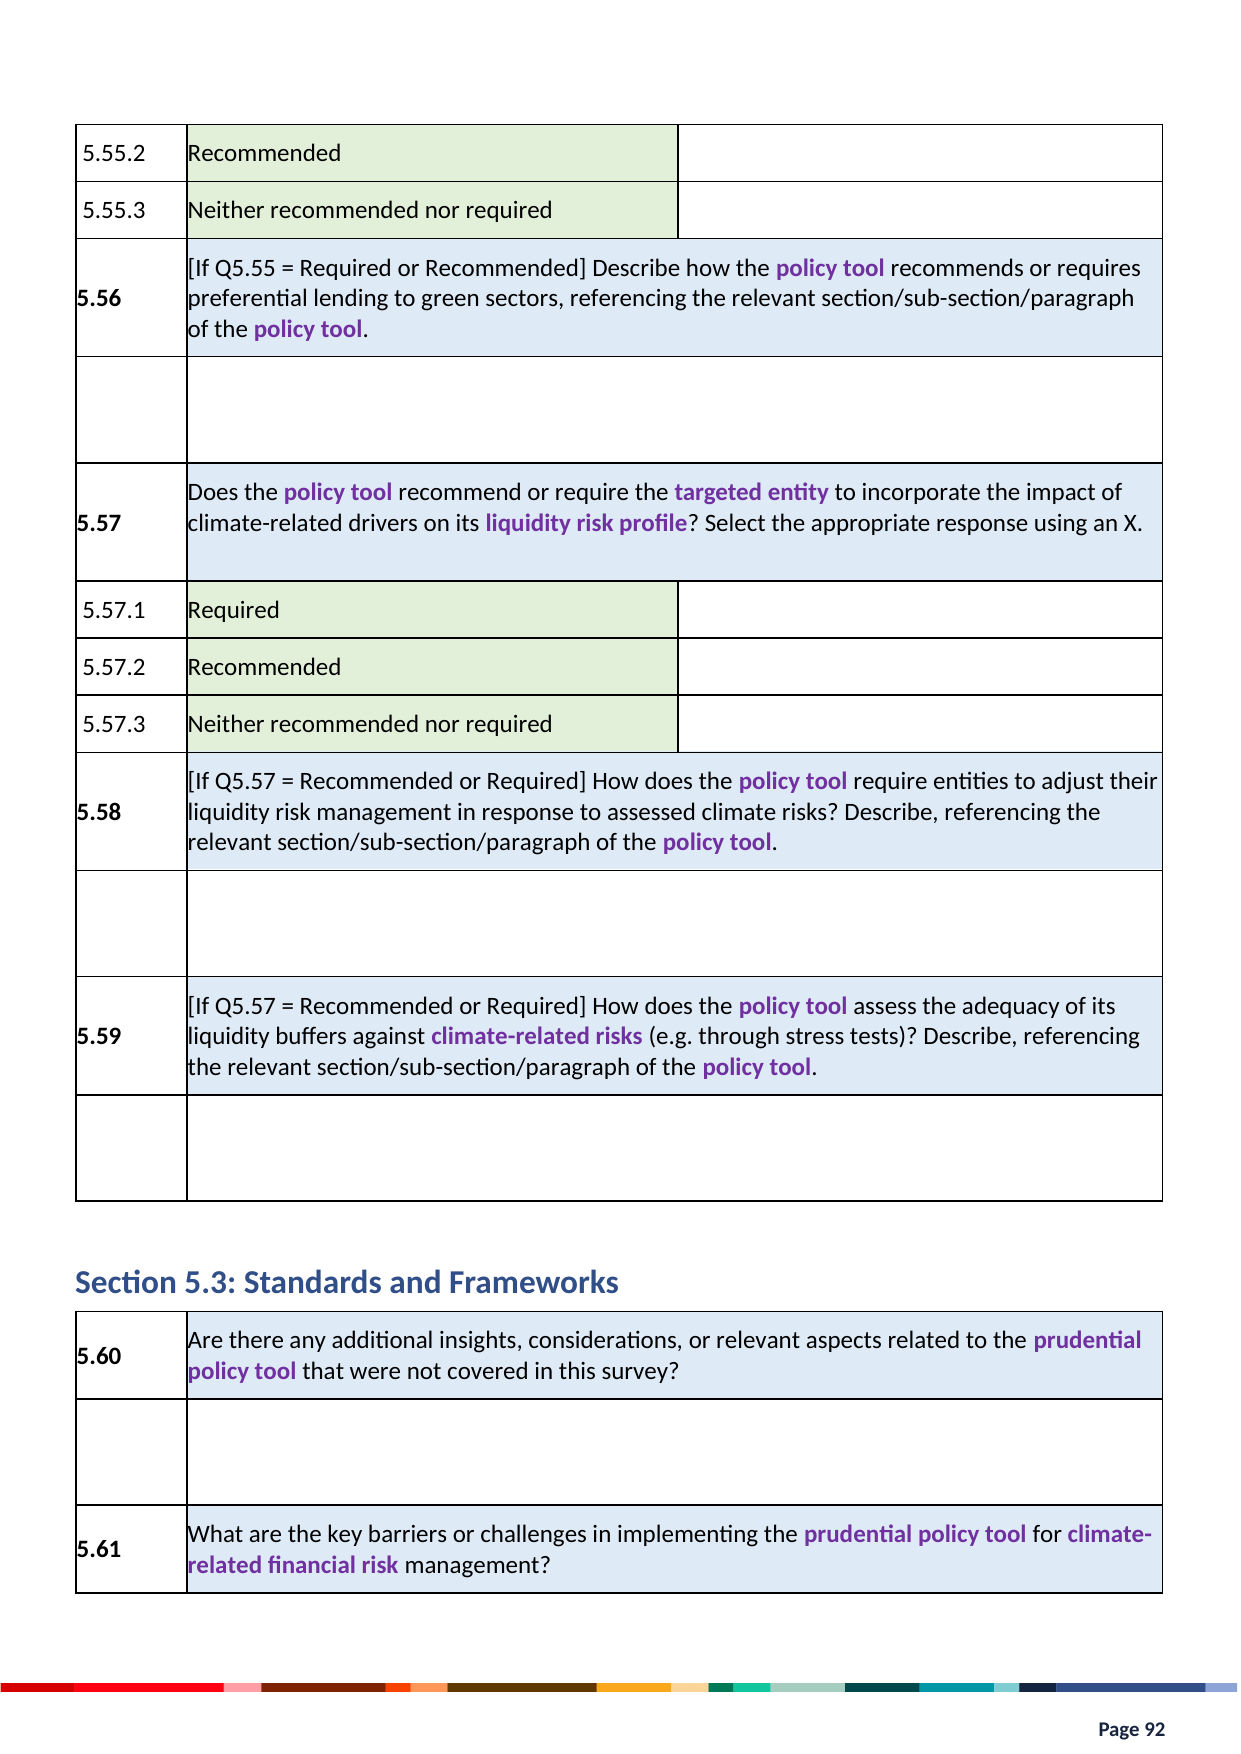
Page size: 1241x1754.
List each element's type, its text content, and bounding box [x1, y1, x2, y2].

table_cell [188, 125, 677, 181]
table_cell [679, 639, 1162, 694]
subtitle Section 5.3: Standards and Frameworks [75, 1261, 1165, 1302]
picture [0, 1683, 1236, 1692]
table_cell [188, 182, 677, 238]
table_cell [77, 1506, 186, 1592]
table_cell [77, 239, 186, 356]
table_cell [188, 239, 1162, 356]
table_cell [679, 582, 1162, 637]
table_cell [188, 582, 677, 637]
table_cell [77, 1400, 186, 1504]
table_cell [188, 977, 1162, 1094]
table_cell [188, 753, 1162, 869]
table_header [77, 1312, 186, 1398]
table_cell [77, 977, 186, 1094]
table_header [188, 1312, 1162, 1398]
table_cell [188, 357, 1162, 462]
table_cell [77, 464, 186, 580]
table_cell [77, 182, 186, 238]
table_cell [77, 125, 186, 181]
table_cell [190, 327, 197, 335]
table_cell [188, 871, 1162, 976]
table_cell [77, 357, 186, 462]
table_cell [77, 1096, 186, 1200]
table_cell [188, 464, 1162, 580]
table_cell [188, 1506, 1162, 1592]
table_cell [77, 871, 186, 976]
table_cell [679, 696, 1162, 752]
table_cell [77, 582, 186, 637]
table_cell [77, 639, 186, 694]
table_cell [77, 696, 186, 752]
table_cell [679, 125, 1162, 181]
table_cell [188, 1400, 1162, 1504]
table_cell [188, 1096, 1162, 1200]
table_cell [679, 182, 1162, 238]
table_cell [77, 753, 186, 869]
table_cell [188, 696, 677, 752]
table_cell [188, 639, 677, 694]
